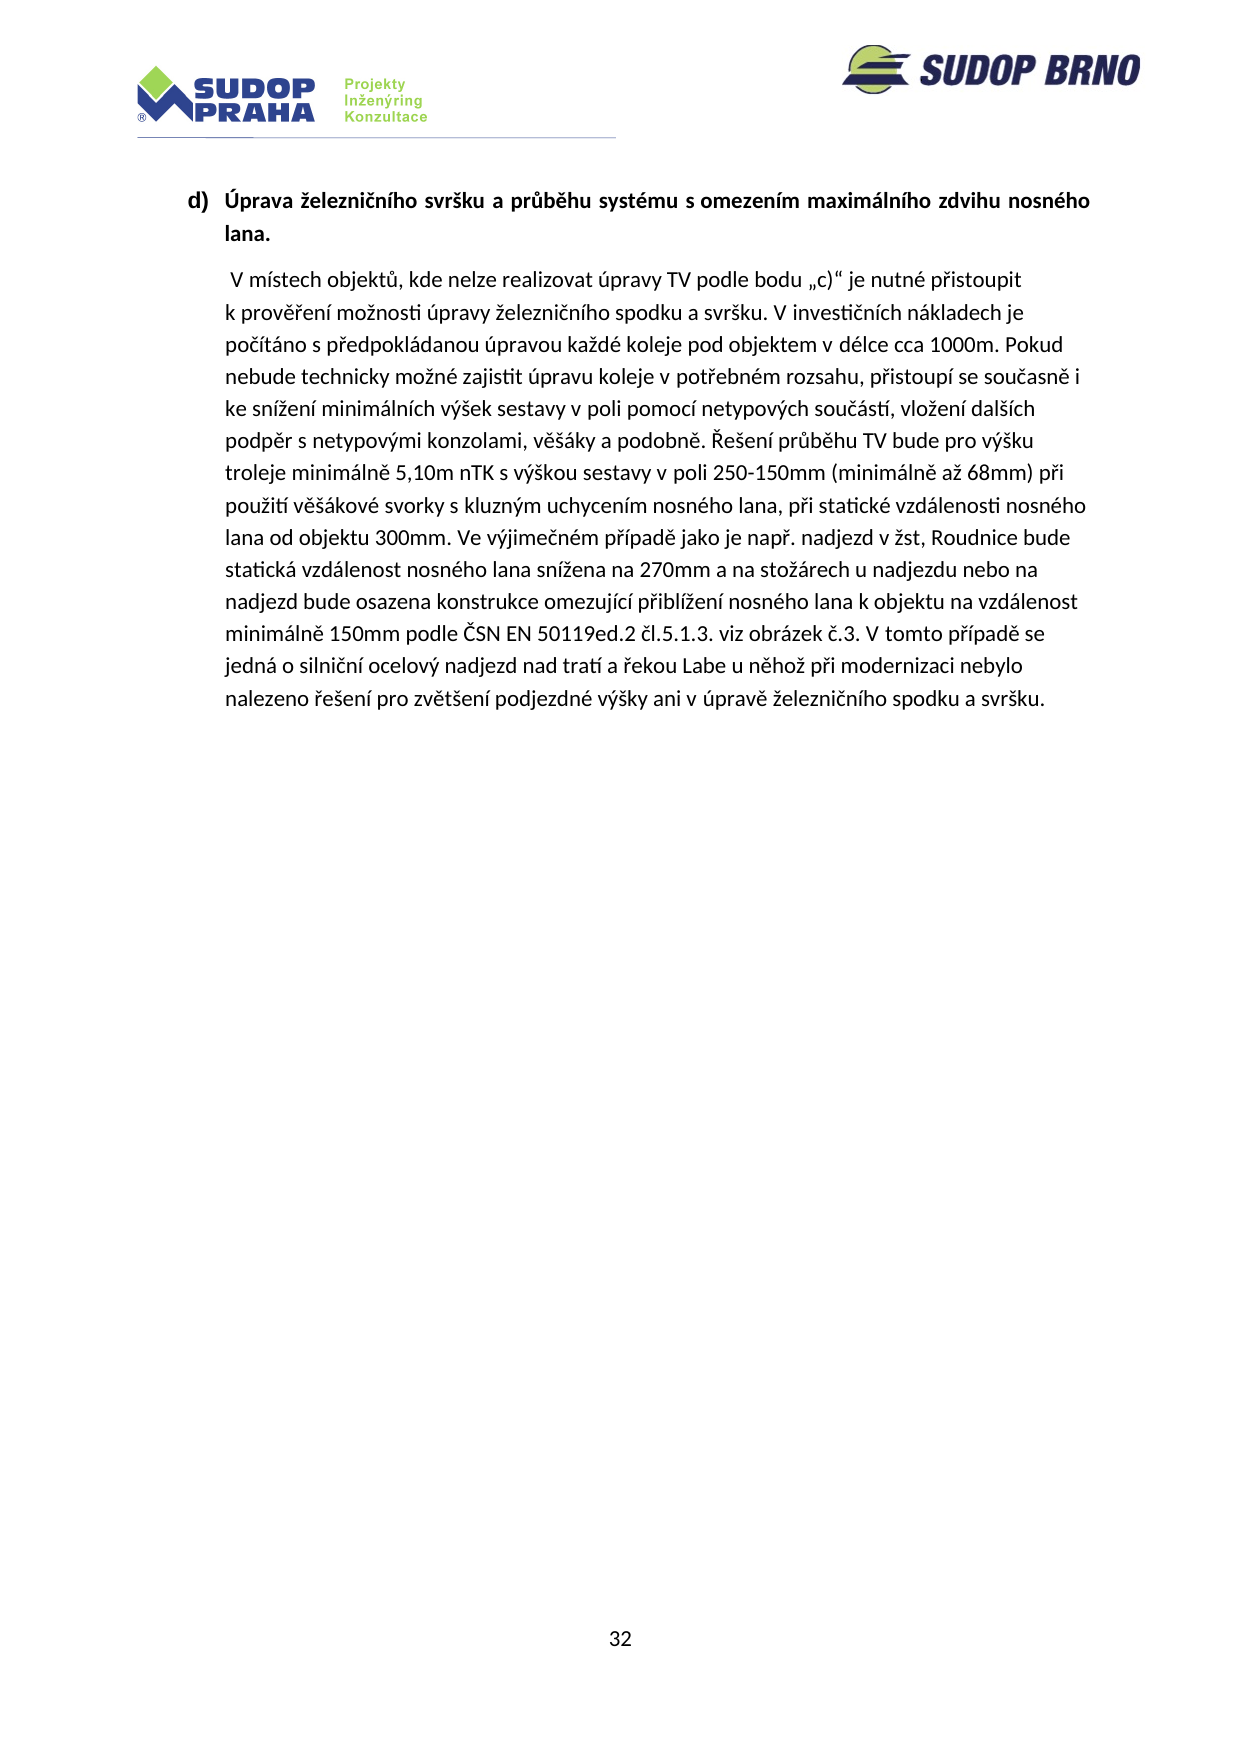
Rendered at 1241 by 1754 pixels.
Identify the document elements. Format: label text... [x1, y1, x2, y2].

list Úprava železničního svršku a průběhu systému s omezením maximálního zdvihu nosného lana. [187, 186, 1090, 247]
picture [137, 65, 435, 126]
text V místech objektů, kde nelze realizovat úpravy TV podle bodu „c)“ je nutné přistoupit k prověření možnosti úpravy železničního spodku a svršku. V investičních nákladech je počítáno s předpokládanou úpravou každé koleje pod objektem v délce cca 1000m. Pokud nebude technicky možné zajistit úpravu koleje v potřebném rozsahu, přistoupí se současně i ke snížení minimálních výšek sestavy v poli pomocí netypových součástí, vložení dalších podpěr s netypovými konzolami, věšáky a podobně. Řešení průběhu TV bude pro výšku troleje minimálně 5,10m nTK s výškou sestavy v poli 250-150mm (minimálně až 68mm) při použití věšákové svorky s kluzným uchycením nosného lana, při statické vzdálenosti nosného lana od objektu 300mm. Ve výjimečném případě jako je např. nadjezd v žst, Roudnice bude statická vzdálenost nosného lana snížena na 270mm a na stožárech u nadjezdu nebo na nadjezd bude osazena konstrukce omezující přiblížení nosného lana k objektu na vzdálenost minimálně 150mm podle ČSN EN 50119ed.2 čl.5.1.3. viz obrázek č.3. V tomto případě se jedná o silniční ocelový nadjezd nad tratí a řekou Labe u něhož při modernizaci nebylo nalezeno řešení pro zvětšení podjezdné výšky ani v úpravě železničního spodku a svršku. [225, 265, 1090, 712]
picture [841, 45, 1149, 96]
